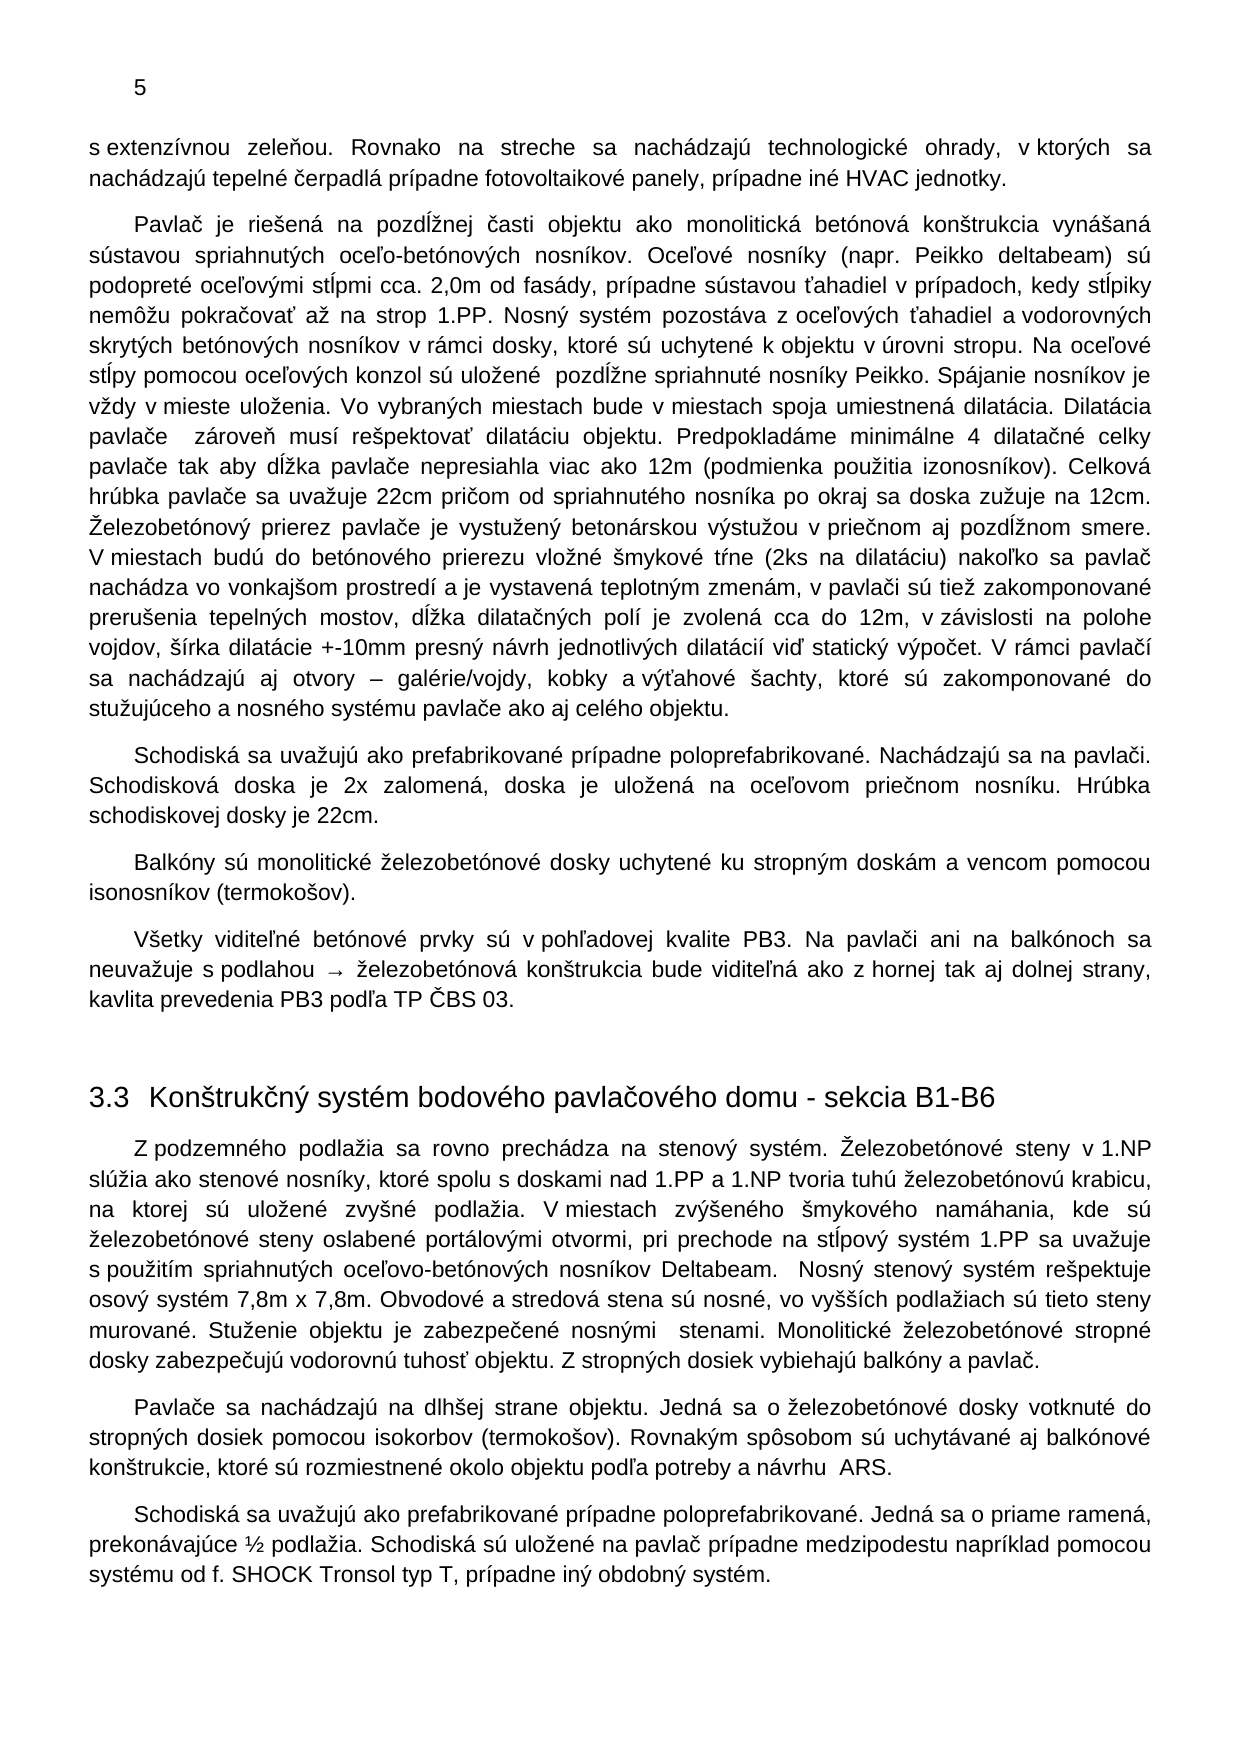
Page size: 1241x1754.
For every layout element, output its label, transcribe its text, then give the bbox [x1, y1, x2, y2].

text Z podzemného podlažia sa rovno prechádza na stenový systém. Železobetónové steny v 1.NP slúžia ako stenové nosníky, ktoré spolu s doskami nad 1.PP a 1.NP tvoria tuhú železobetónovú krabicu, na ktorej sú uložené zvyšné podlažia. V miestach zvýšeného šmykového namáhania, kde sú železobetónové steny oslabené portálovými otvormi, pri prechode na stĺpový systém 1.PP sa uvažuje s použitím spriahnutých oceľovo-betónových nosníkov Deltabeam. Nosný stenový systém rešpektuje osový systém 7,8m x 7,8m. Obvodové a stredová stena sú nosné, vo vyšších podlažiach sú tieto steny murované. Stuženie objektu je zabezpečené nosnými stenami. Monolitické železobetónové stropné dosky zabezpečujú vodorovnú tuhosť objektu. Z stropných dosiek vybiehajú balkóny a pavlač. [89, 1135, 1152, 1373]
text Pavlač je riešená na pozdĺžnej časti objektu ako monolitická betónová konštrukcia vynášaná sústavou spriahnutých oceľo-betónových nosníkov. Oceľové nosníky (napr. Peikko deltabeam) sú podopreté oceľovými stĺpmi cca. 2,0m od fasády, prípadne sústavou ťahadiel v prípadoch, kedy stĺpiky nemôžu pokračovať až na strop 1.PP. Nosný systém pozostáva z oceľových ťahadiel a vodorovných skrytých betónových nosníkov v rámci dosky, ktoré sú uchytené k objektu v úrovni stropu. Na oceľové stĺpy pomocou oceľových konzol sú uložené pozdĺžne spriahnuté nosníky Peikko. Spájanie nosníkov je vždy v mieste uloženia. Vo vybraných miestach bude v miestach spoja umiestnená dilatácia. Dilatácia pavlače zároveň musí rešpektovať dilatáciu objektu. Predpokladáme minimálne 4 dilatačné celky pavlače tak aby dĺžka pavlače nepresiahla viac ako 12m (podmienka použitia izonosníkov). Celková hrúbka pavlače sa uvažuje 22cm pričom od spriahnutého nosníka po okraj sa doska zužuje na 12cm. Železobetónový prierez pavlače je vystužený betonárskou výstužou v priečnom aj pozdĺžnom smere. V miestach budú do betónového prierezu vložné šmykové tŕne (2ks na dilatáciu) nakoľko sa pavlač nachádza vo vonkajšom prostredí a je vystavená teplotným zmenám, v pavlači sú tiež zakomponované prerušenia tepelných mostov, dĺžka dilatačných polí je zvolená cca do 12m, v závislosti na polohe vojdov, šírka dilatácie +-10mm presný návrh jednotlivých dilatácií viď statický výpočet. V rámci pavlačí sa nachádzajú aj otvory – galérie/vojdy, kobky a výťahové šachty, ktoré sú zakomponované do stužujúceho a nosného systému pavlače ako aj celého objektu. [89, 211, 1152, 721]
text Schodiská sa uvažujú ako prefabrikované prípadne poloprefabrikované. Jedná sa o priame ramená, prekonávajúce ½ podlažia. Schodiská sú uložené na pavlač prípadne medzipodestu napríklad pomocou systému od f. SHOCK Tronsol typ T, prípadne iný obdobný systém. [89, 1501, 1152, 1588]
text Schodiská sa uvažujú ako prefabrikované prípadne poloprefabrikované. Nachádzajú sa na pavlači. Schodisková doska je 2x zalomená, doska je uložená na oceľovom priečnom nosníku. Hrúbka schodiskovej dosky je 22cm. [89, 742, 1152, 828]
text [89, 134, 1152, 191]
subtitle Konštrukčný systém bodového pavlačového domu - sekcia B1-B6 [89, 1080, 1152, 1114]
text Pavlače sa nachádzajú na dlhšej strane objektu. Jedná sa o železobetónové dosky votknuté do stropných dosiek pomocou isokorbov (termokošov). Rovnakým spôsobom sú uchytávané aj balkónové konštrukcie, ktoré sú rozmiestnené okolo objektu podľa potreby a návrhu ARS. [89, 1394, 1152, 1480]
text Balkóny sú monolitické železobetónové dosky uchytené ku stropným doskám a vencom pomocou isonosníkov (termokošov). [89, 849, 1152, 905]
text Všetky viditeľné betónové prvky sú v pohľadovej kvalite PB3. Na pavlači ani na balkónoch sa neuvažuje s podlahou → železobetónová konštrukcia bude viditeľná ako z hornej tak aj dolnej strany, kavlita prevedenia PB3 podľa TP ČBS 03. [89, 926, 1152, 1013]
